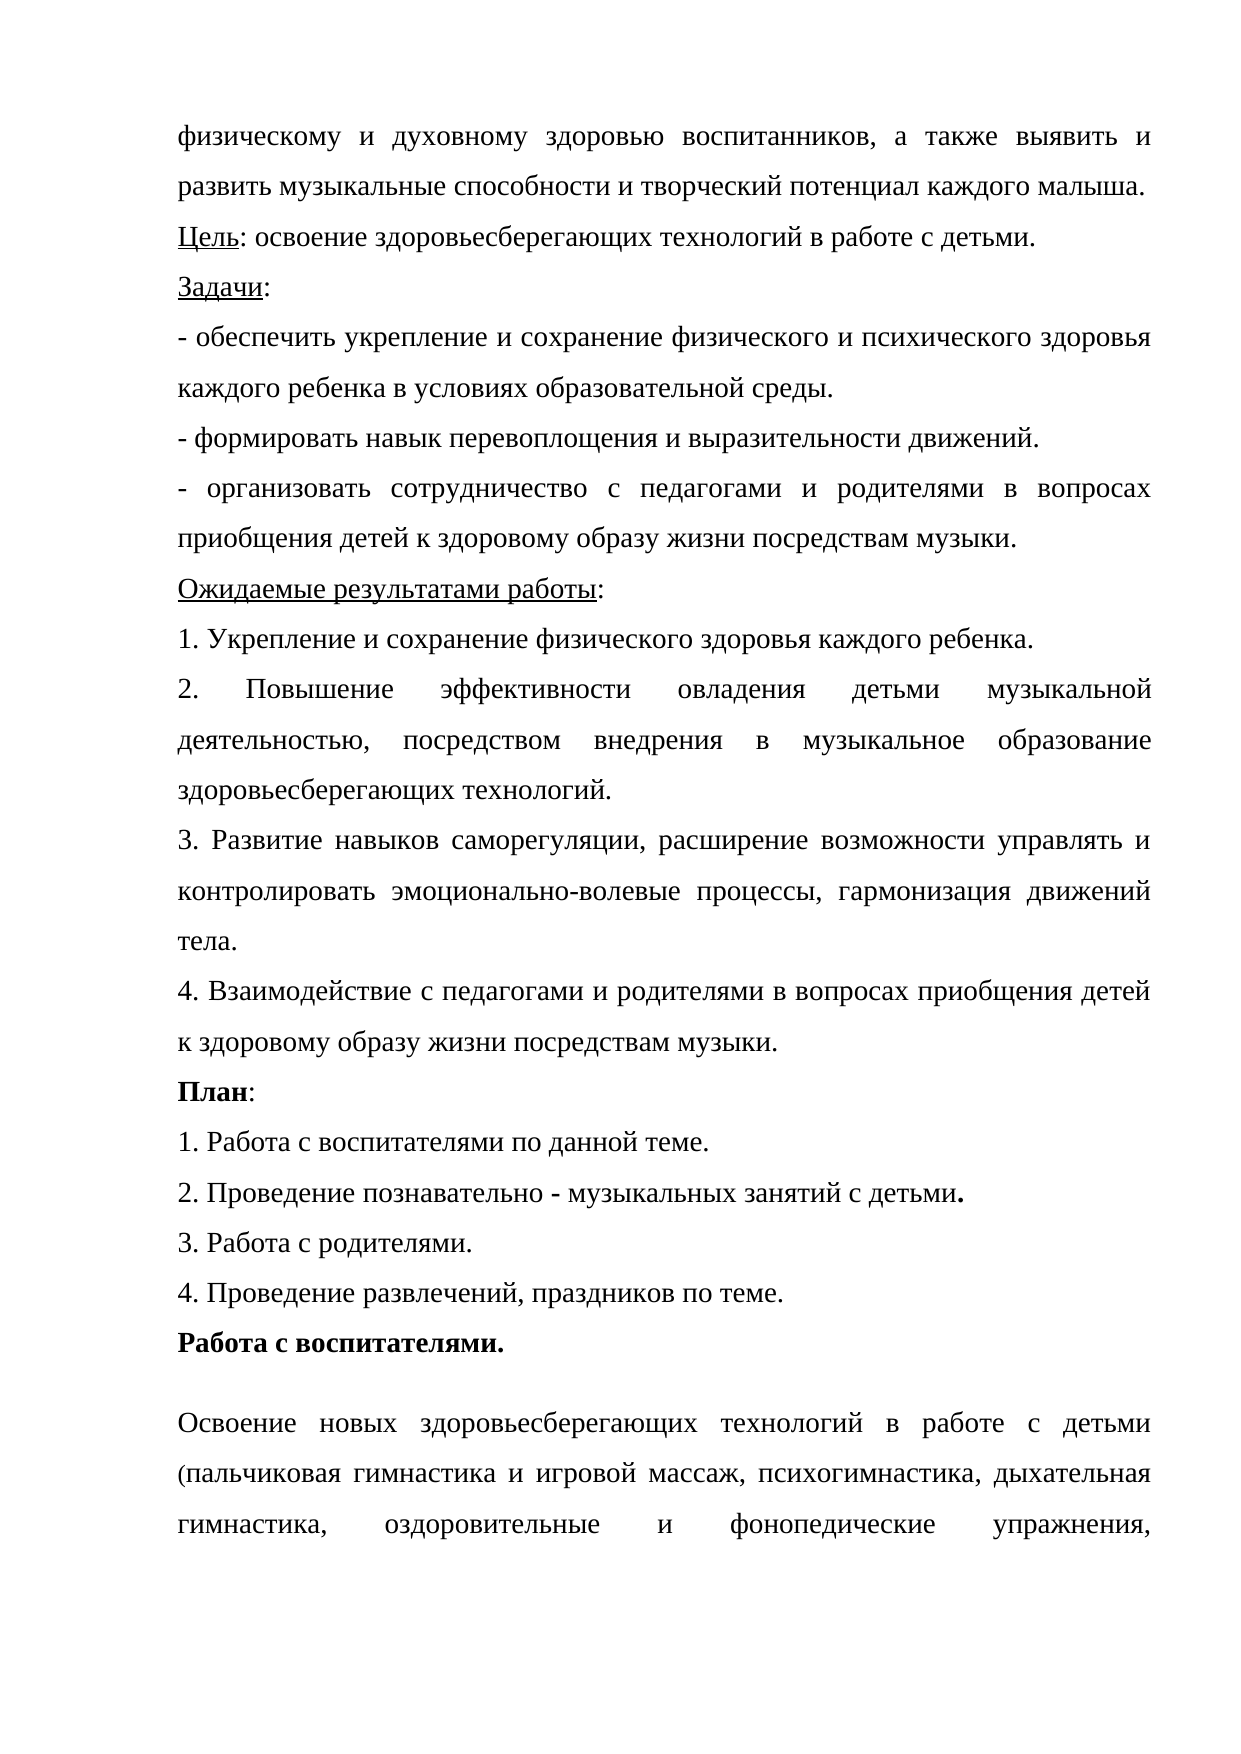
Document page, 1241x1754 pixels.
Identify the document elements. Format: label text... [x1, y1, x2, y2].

text - формировать навык перевоплощения и выразительности движений. [177, 420, 1152, 453]
text 1. Укрепление и сохранение физического здоровья каждого ребенка. [177, 621, 1152, 655]
text 4. Проведение развлечений, праздников по теме. [177, 1275, 1152, 1309]
text - организовать сотрудничество с педагогами и родителями в вопросах приобщения детей к здоровому образу жизни посредствам музыки. [177, 470, 1152, 554]
text Цель: освоение здоровьесберегающих технологий в работе с детьми. [177, 219, 1152, 252]
text 3. Развитие навыков саморегуляции, расширение возможности управлять и контролировать эмоционально-волевые процессы, гармонизация движений тела. [177, 822, 1152, 957]
text 2. Повышение эффективности овладения детьми музыкальной деятельностью, посредством внедрения в музыкальное образование здоровьесберегающих технологий. [177, 672, 1152, 806]
text Задачи: [177, 269, 1152, 303]
text Работа с воспитателями. [177, 1326, 1152, 1359]
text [177, 1405, 1152, 1539]
text Ожидаемые результатами работы: [177, 571, 1152, 604]
text План: [177, 1074, 1152, 1108]
text 3. Работа с родителями. [177, 1225, 1152, 1258]
text 2. Проведение познавательно - музыкальных занятий с детьми. [177, 1175, 1152, 1208]
text 4. Взаимодействие с педагогами и родителями в вопросах приобщения детей к здоровому образу жизни посредствам музыки. [177, 973, 1152, 1057]
text - обеспечить укрепление и сохранение физического и психического здоровья каждого ребенка в условиях образовательной среды. [177, 319, 1152, 403]
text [177, 118, 1152, 202]
text 1. Работа с воспитателями по данной теме. [177, 1124, 1152, 1158]
